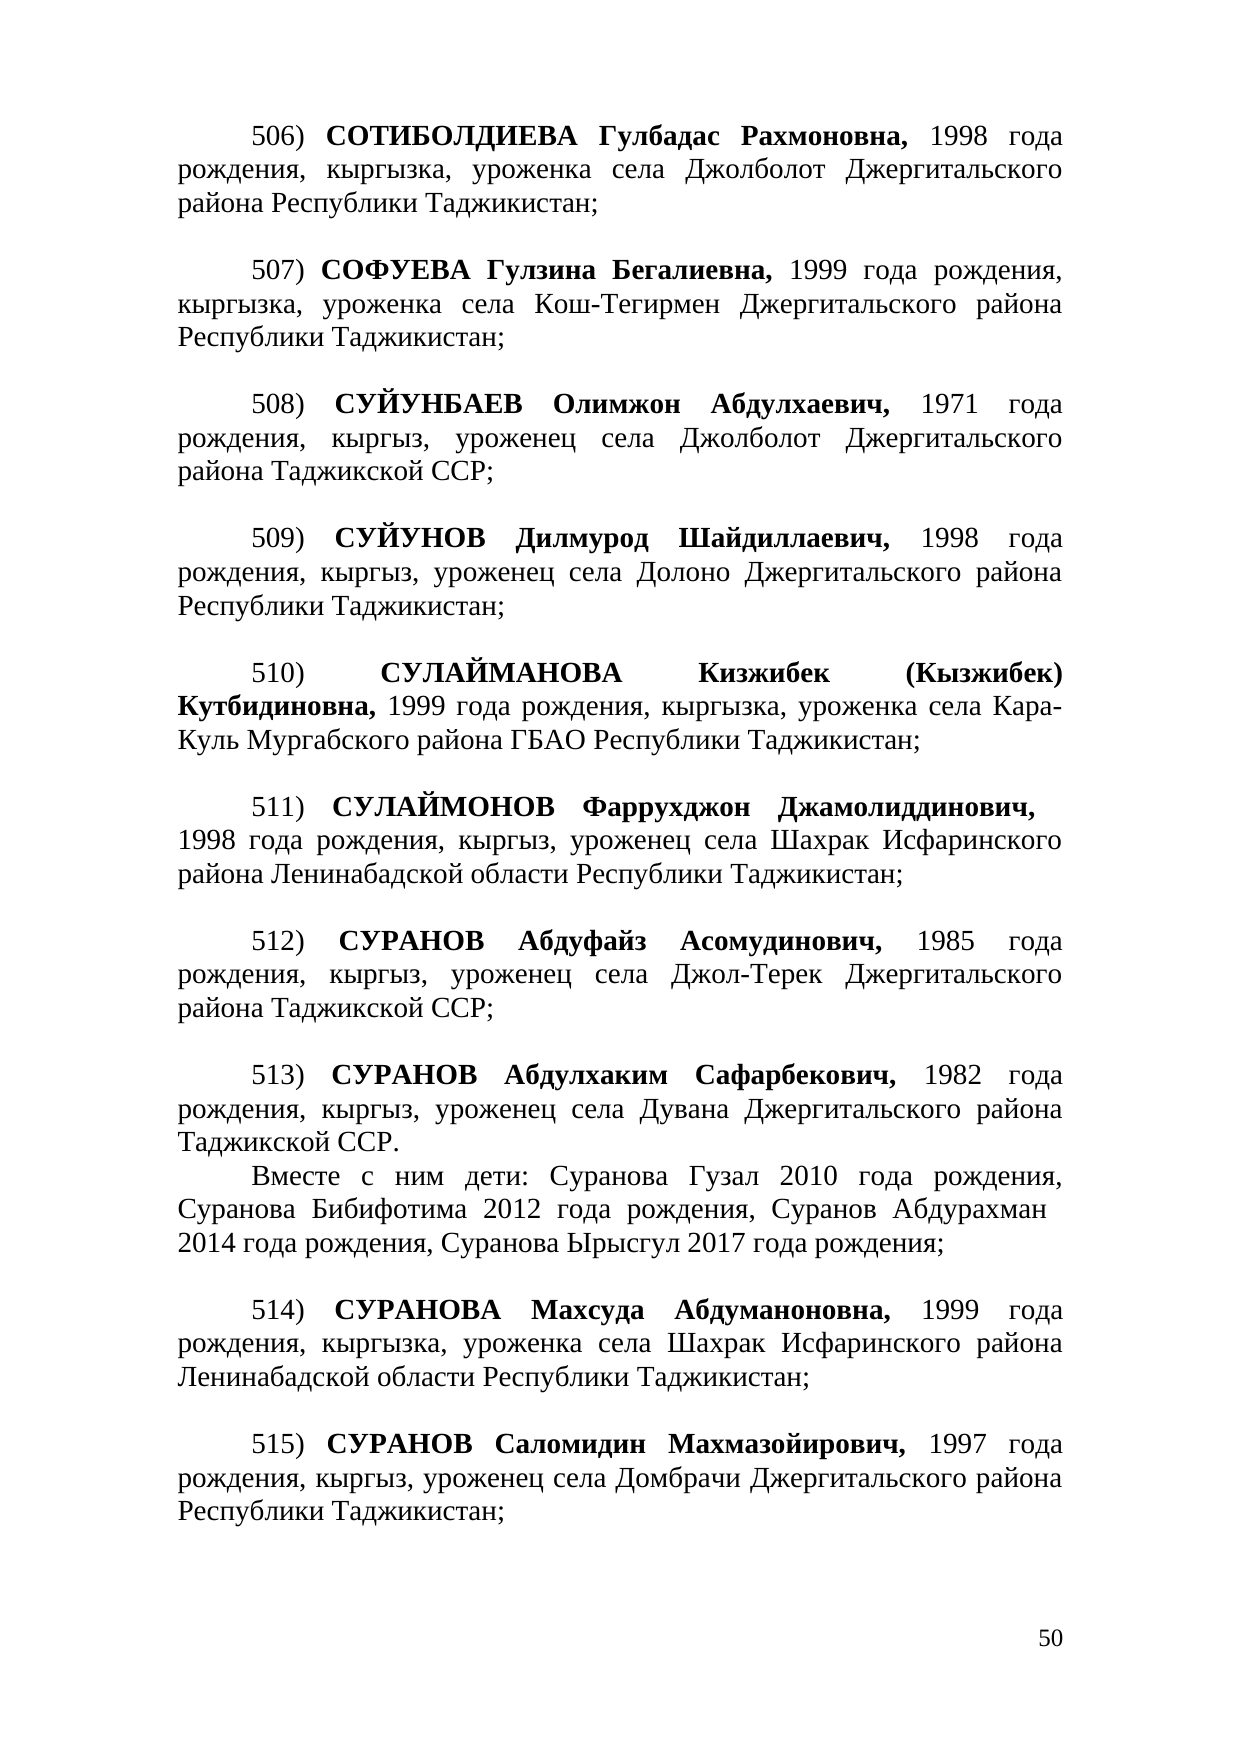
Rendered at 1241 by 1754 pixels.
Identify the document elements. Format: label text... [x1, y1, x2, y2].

text 512) СУРАНОВ Абдуфайз Асомудинович, 1985 года рождения, кыргыз, уроженец села Джол-Терек Джергитальского района Таджикской ССР; [177, 923, 1063, 1024]
text 511) СУЛАЙМОНОВ Фаррухджон Джамолиддинович, 1998 года рождения, кыргыз, уроженец села Шахрак Исфаринского района Ленинабадской области Республики Таджикистан; [177, 789, 1063, 889]
text 515) СУРАНОВ Саломидин Махмазойирович, 1997 года рождения, кыргыз, уроженец села Домбрачи Джергитальского района Республики Таджикистан; [177, 1426, 1063, 1527]
text 514) СУРАНОВА Махсуда Абдуманоновна, 1999 года рождения, кыргызка, уроженка села Шахрак Исфаринского района Ленинабадской области Республики Таджикистан; [177, 1292, 1063, 1393]
text 507) СОФУЕВА Гулзина Бегалиевна, 1999 года рождения, кыргызка, уроженка села Кош-Тегирмен Джергитальского района Республики Таджикистан; [177, 252, 1063, 353]
text Вместе с ним дети: Суранова Гузал 2010 года рождения, Суранова Бибифотима 2012 года рождения, Суранов Абдурахман 2014 года рождения, Суранова Ырысгул 2017 года рождения; [177, 1158, 1063, 1258]
text 508) СУЙУНБАЕВ Олимжон Абдулхаевич, 1971 года рождения, кыргыз, уроженец села Джолболот Джергитальского района Таджикской ССР; [177, 386, 1063, 487]
text 513) СУРАНОВ Абдулхаким Сафарбекович, 1982 года рождения, кыргыз, уроженец села Дувана Джергитальского района Таджикской ССР. [177, 1057, 1063, 1158]
text 506) СОТИБОЛДИЕВА Гулбадас Рахмоновна, 1998 года рождения, кыргызка, уроженка села Джолболот Джергитальского района Республики Таджикистан; [177, 118, 1063, 219]
text 510) СУЛАЙМАНОВА Кизжибек (Кызжибек) Кутбидиновна, 1999 года рождения, кыргызка, уроженка села Кара-Куль Мургабского района ГБАО Республики Таджикистан; [177, 655, 1063, 755]
text 509) СУЙУНОВ Дилмурод Шайдиллаевич, 1998 года рождения, кыргыз, уроженец села Долоно Джергитальского района Республики Таджикистан; [177, 521, 1063, 621]
